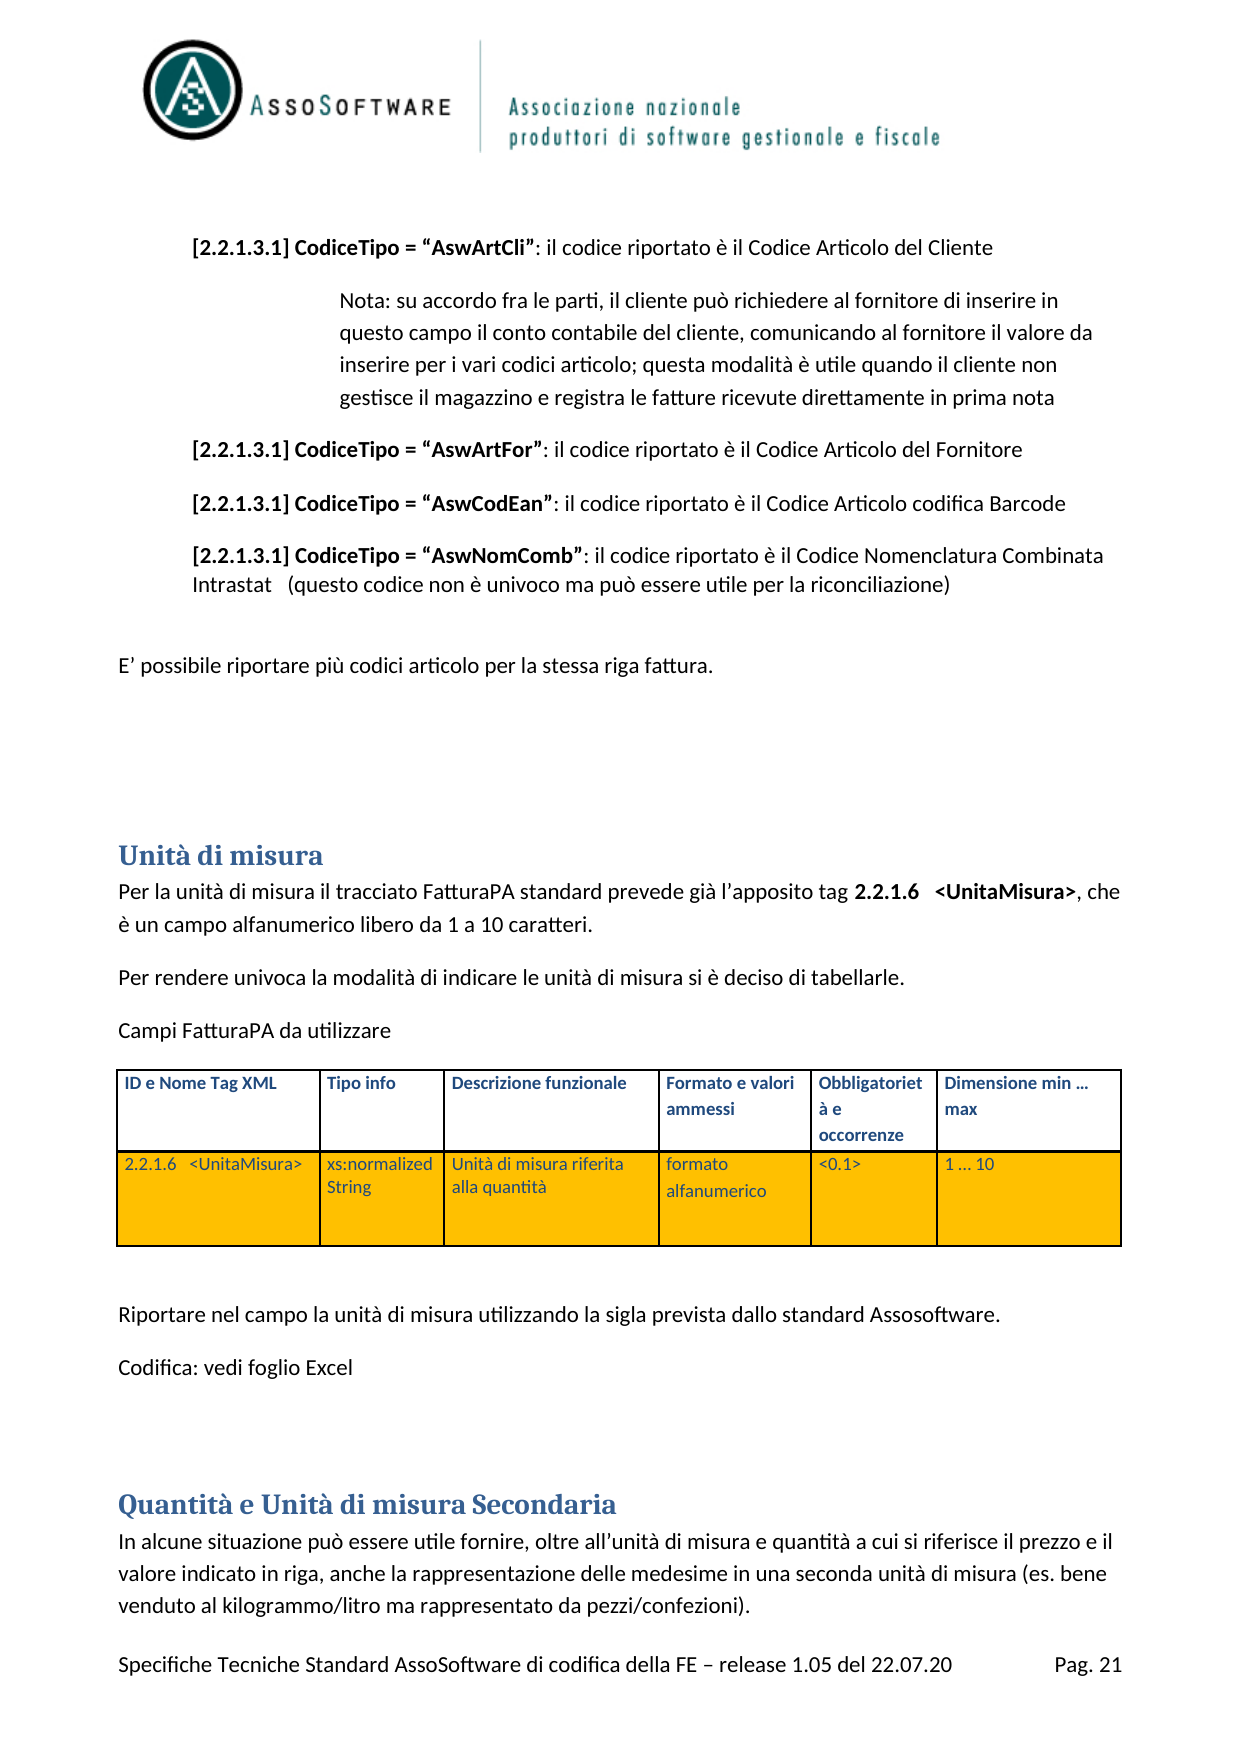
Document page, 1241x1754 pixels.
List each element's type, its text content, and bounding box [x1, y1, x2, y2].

table_cell 1 … 10 [938, 1153, 1120, 1245]
text [2.2.1.3.1] CodiceTipo = “AswCodEan”: il codice riportato è il Codice Articolo codifica Barcode [192, 489, 1122, 517]
table_header Formato e valori ammessi [660, 1071, 810, 1150]
text Codifica: vedi foglio Excel [118, 1353, 1122, 1381]
text [2.2.1.3.1] CodiceTipo = “AswArtFor”: il codice riportato è il Codice Articolo del Fornitore [192, 436, 1122, 464]
table_cell <0.1> [812, 1153, 936, 1245]
text Per la unità di misura il tracciato FatturaPA standard prevede già l’apposito tag 2.2.1.6 <UnitaMisura>, che è un campo alfanumerico libero da 1 a 10 caratteri. [118, 877, 1122, 938]
subtitle Unità di misura [118, 839, 1122, 872]
text Campi FatturaPA da utilizzare [118, 1016, 1122, 1044]
table_cell 2.2.1.6 <UnitaMisura> [118, 1153, 319, 1245]
table_cell formato alfanumerico [660, 1153, 810, 1245]
text Per rendere univoca la modalità di indicare le unità di misura si è deciso di tabellarle. [118, 963, 1122, 991]
text In alcune situazione può essere utile fornire, oltre all’unità di misura e quantità a cui si riferisce il prezzo e il valore indicato in riga, anche la rappresentazione delle medesime in una seconda unità di misura (es. bene venduto al kilogrammo/litro ma rappresentato da pezzi/confezioni). [118, 1527, 1122, 1619]
text Nota: su accordo fra le parti, il cliente può richiedere al fornitore di inserire in questo campo il conto contabile del cliente, comunicando al fornitore il valore da inserire per i vari codici articolo; questa modalità è utile quando il cliente non gestisce il magazzino e registra le fatture ricevute direttamente in prima nota [339, 286, 1122, 411]
table_header Descrizione funzionale [445, 1071, 658, 1150]
text [2.2.1.3.1] CodiceTipo = “AswNomComb”: il codice riportato è il Codice Nomenclatura Combinata Intrastat (questo codice non è univoco ma può essere utile per la riconciliazione) [192, 542, 1122, 598]
table_header Tipo info [321, 1071, 443, 1150]
table_header ID e Nome Tag XML [118, 1071, 319, 1150]
text Riportare nel campo la unità di misura utilizzando la sigla prevista dallo standard Assosoftware. [118, 1300, 1122, 1328]
subtitle Quantità e Unità di misura Secondaria [118, 1488, 1122, 1522]
table_header Dimensione min … max [938, 1071, 1120, 1150]
table_cell Unità di misura riferita alla quantità [445, 1153, 658, 1245]
text E’ possibile riportare più codici articolo per la stessa riga fattura. [118, 651, 1122, 679]
text [2.2.1.3.1] CodiceTipo = “AswArtCli”: il codice riportato è il Codice Articolo del Cliente [192, 233, 1122, 261]
table_header Obbligatorietà e occorrenze [812, 1071, 936, 1150]
picture [118, 6, 1123, 153]
table_cell xs:normalizedString [321, 1153, 443, 1245]
